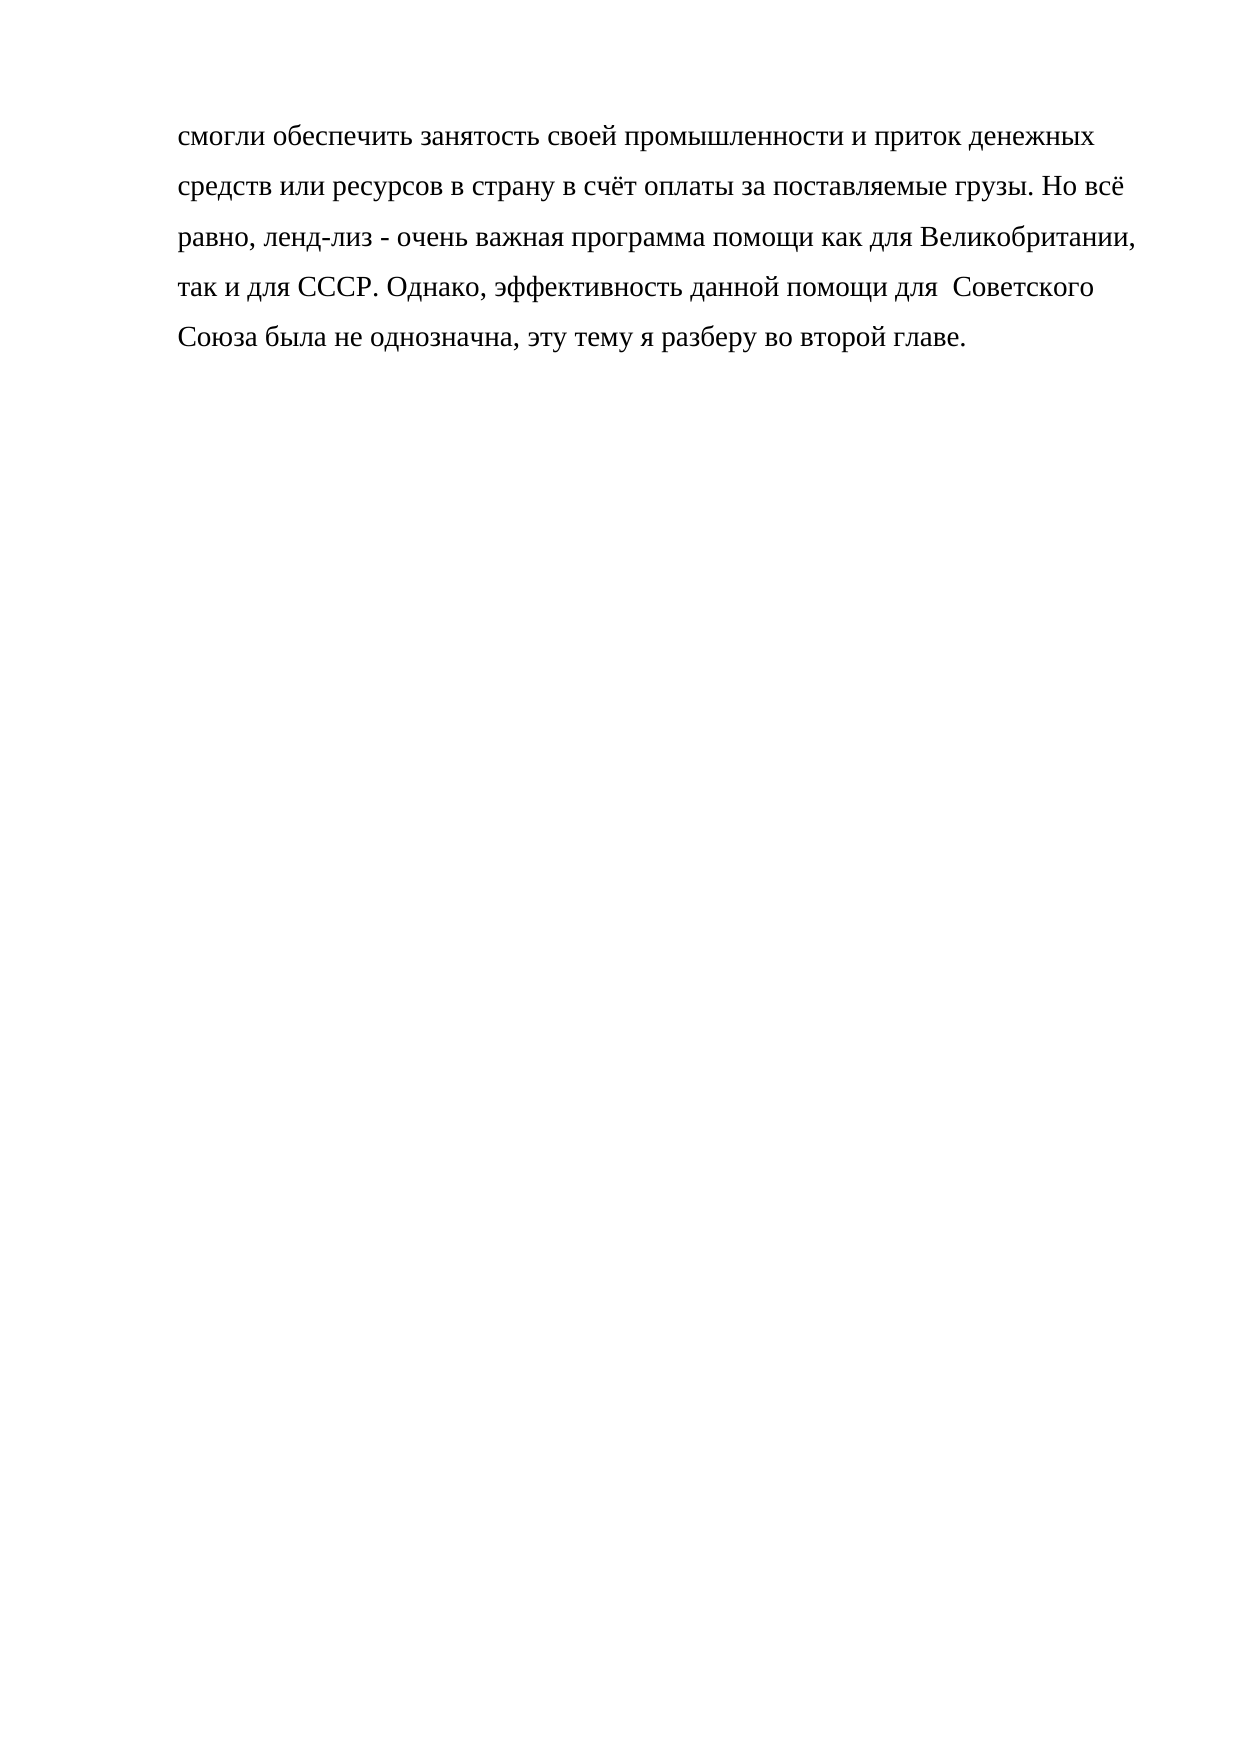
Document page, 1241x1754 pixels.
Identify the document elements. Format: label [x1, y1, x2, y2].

text [177, 118, 1152, 353]
